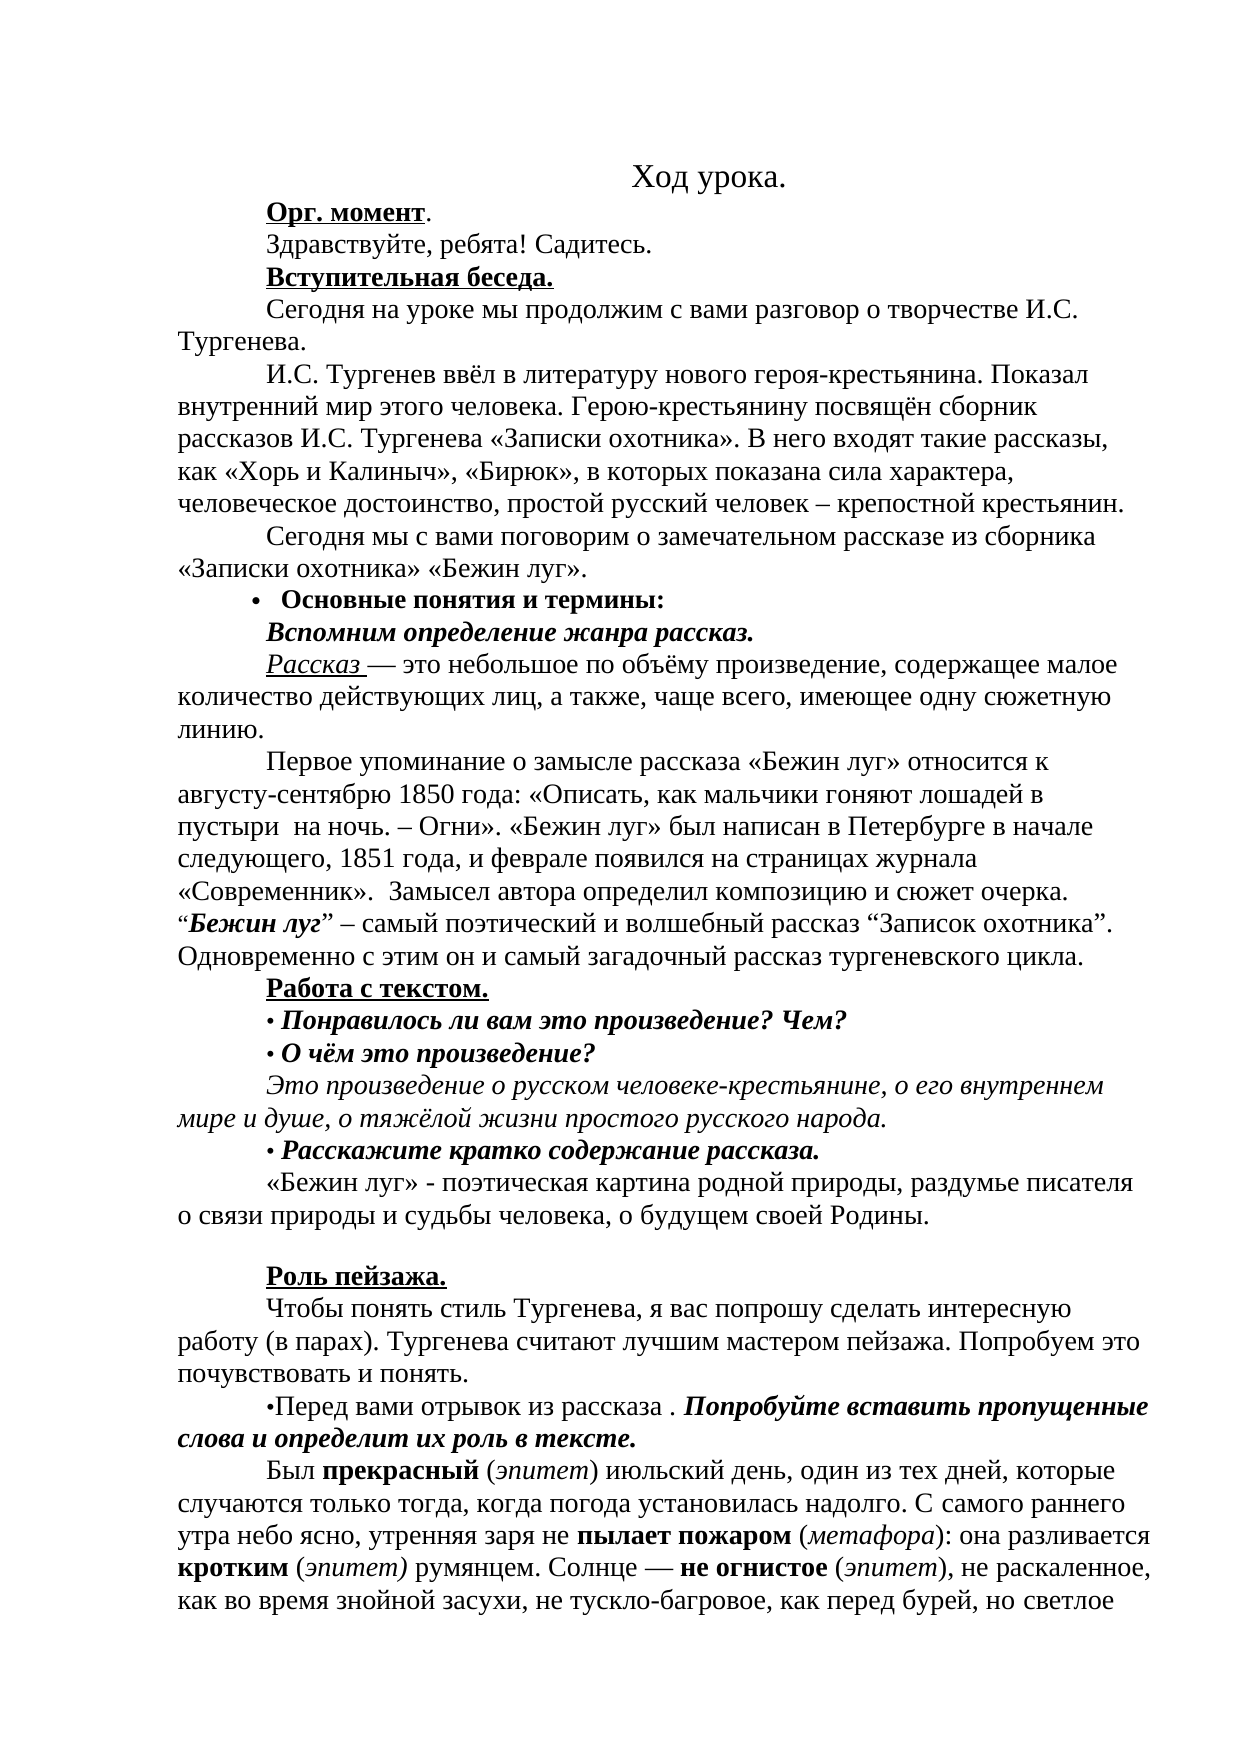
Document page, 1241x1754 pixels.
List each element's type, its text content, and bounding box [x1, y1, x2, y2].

text И.С. Тургенев ввёл в литературу нового героя-крестьянина. Показал внутренний мир этого человека. Герою-крестьянину посвящён сборник рассказов И.С. Тургенева «Записки охотника». В него входят такие рассказы, как «Хорь и Калиныч», «Бирюк», в которых показана сила характера, человеческое достоинство, простой русский человек – крепостной крестьянин. [177, 357, 1152, 519]
text Здравствуйте, ребята! Садитесь. [177, 227, 1152, 259]
text • О чём это произведение? [177, 1036, 1152, 1068]
text Первое упоминание о замысле рассказа «Бежин луг» относится к августу-сентябрю 1850 года: «Описать, как мальчики гоняют лошадей в пустыри на ночь. – Огни». «Бежин луг» был написан в Петербурге в начале следующего, 1851 года, и феврале появился на страницах журнала «Современник». Замысел автора определил композицию и сюжет очерка. [177, 744, 1152, 906]
text Работа с текстом. [177, 971, 1152, 1003]
text «Бежин луг» - поэтическая картина родной природы, раздумье писателя о связи природы и судьбы человека, о будущем своей Родины. [177, 1165, 1152, 1230]
text Это произведение о русском человеке-крестьянине, о его внутреннем мире и душе, о тяжёлой жизни простого русского народа. [177, 1068, 1152, 1133]
list Основные понятия и термины: [252, 583, 1152, 615]
text • Расскажите кратко содержание рассказа. [177, 1133, 1152, 1165]
text “Бежин луг” – самый поэтический и волшебный рассказ “Записок охотника”. [177, 906, 1152, 939]
text Вступительная беседа. [177, 259, 1152, 292]
text Сегодня мы с вами поговорим о замечательном рассказе из сборника «Записки охотника» «Бежин луг». [177, 519, 1152, 583]
text Чтобы понять стиль Тургенева, я вас попрошу сделать интересную работу (в парах). Тургенева считают лучшим мастером пейзажа. Попробуем это почувствовать и понять. [177, 1291, 1152, 1388]
text •Перед вами отрывок из рассказа . Попробуйте вставить пропущенные слова и определит их роль в тексте. [177, 1388, 1152, 1453]
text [177, 1453, 1152, 1615]
text Ход урока. [177, 156, 1152, 195]
text Вспомним определение жанра рассказ. [177, 615, 1152, 647]
text Рассказ — это небольшое по объёму произведение, содержащее малое количество действующих лиц, а также, чаще всего, имеющее одну сюжетную линию. [177, 647, 1152, 744]
text Орг. момент. [177, 195, 1152, 227]
text Одновременно с этим он и самый загадочный рассказ тургеневского цикла. [177, 939, 1152, 971]
text Сегодня на уроке мы продолжим с вами разговор о творчестве И.С. Тургенева. [177, 292, 1152, 357]
text Роль пейзажа. [177, 1259, 1152, 1291]
text • Понравилось ли вам это произведение? Чем? [177, 1003, 1152, 1036]
